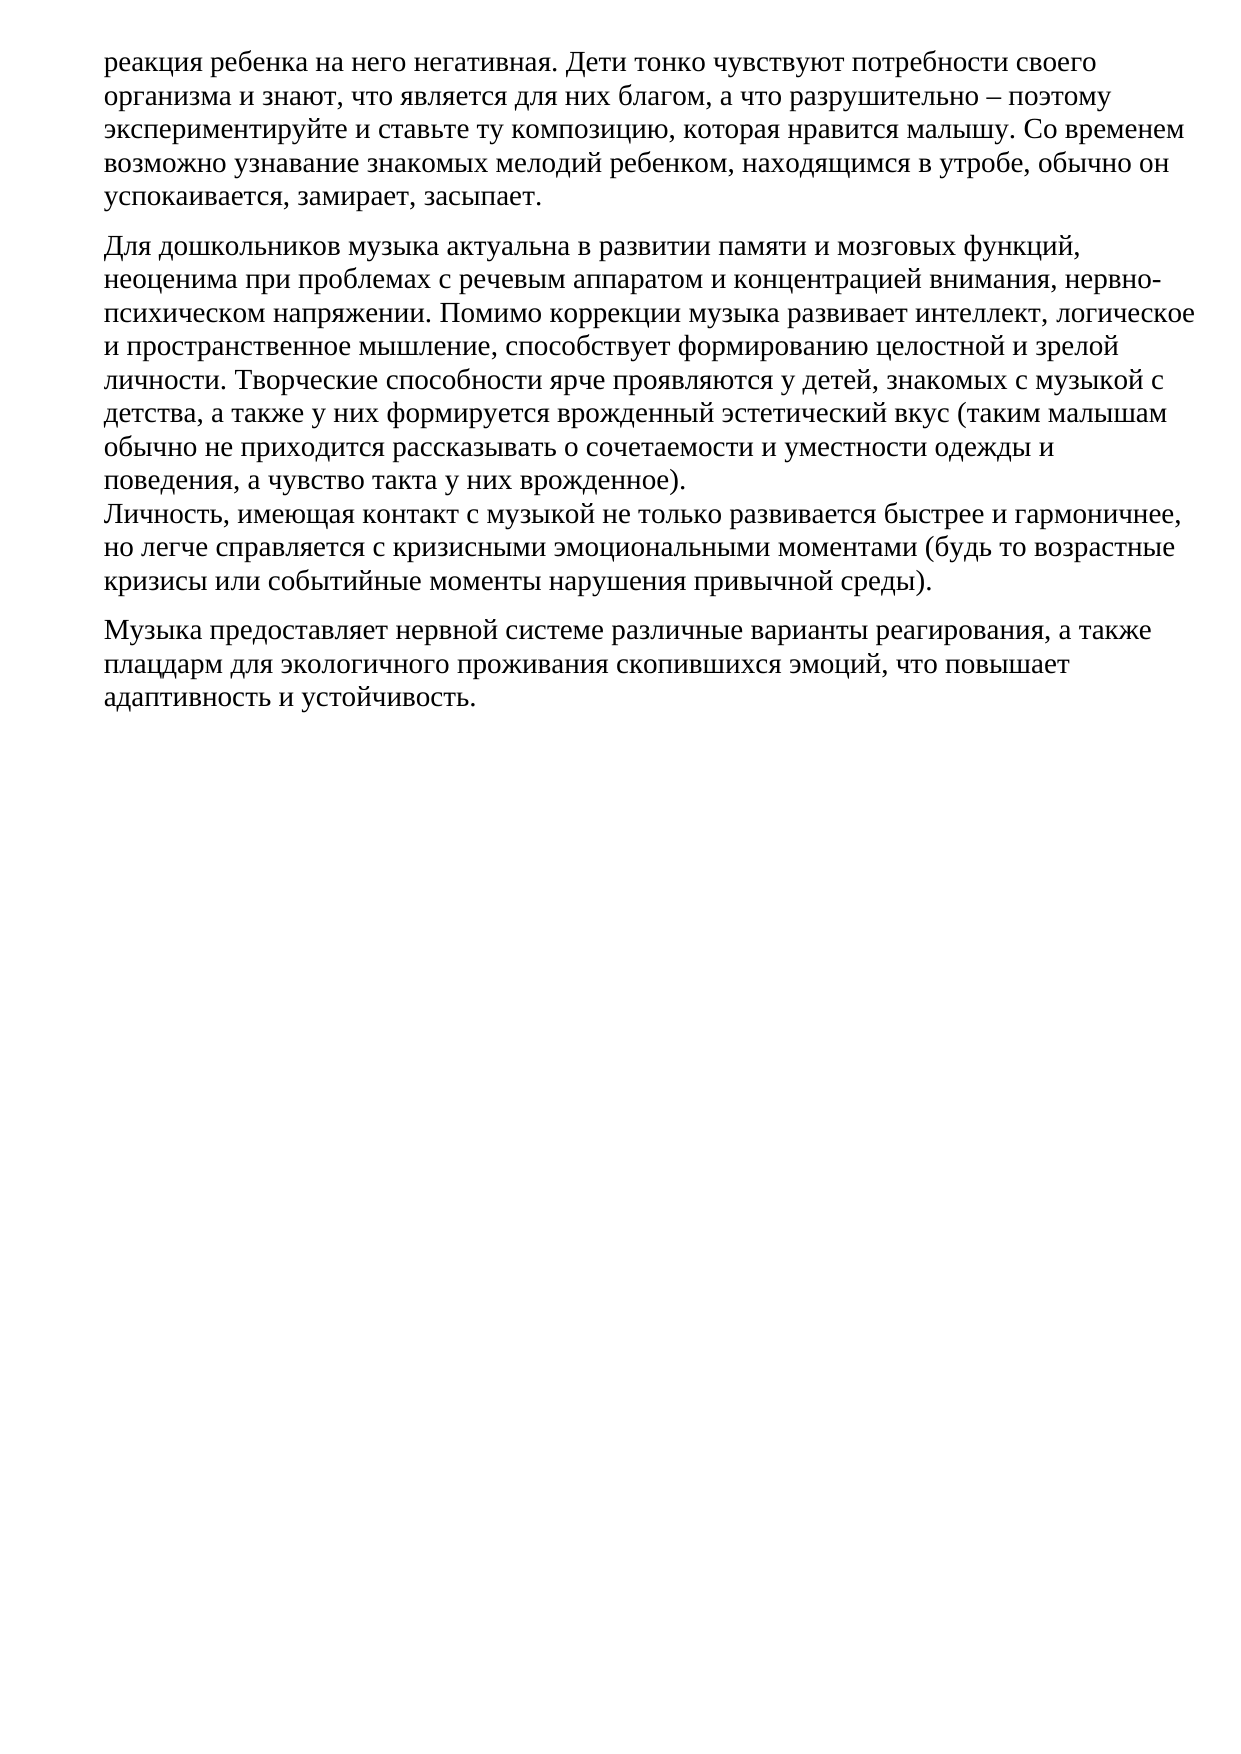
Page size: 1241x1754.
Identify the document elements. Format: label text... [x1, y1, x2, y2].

text Для дошкольников музыка актуальна в развитии памяти и мозговых функций, неоценима при проблемах с речевым аппаратом и концентрацией внимания, нервно-психическом напряжении. Помимо коррекции музыка развивает интеллект, логическое и пространственное мышление, способствует формированию целостной и зрелой личности. Творческие способности ярче проявляются у детей, знакомых с музыкой с детства, а также у них формируется врожденный эстетический вкус (таким малышам обычно не приходится рассказывать о сочетаемости и уместности одежды и поведения, а чувство такта у них врожденное). [103, 228, 1196, 496]
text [103, 44, 1196, 212]
text Личность, имеющая контакт с музыкой не только развивается быстрее и гармоничнее, но легче справляется с кризисными эмоциональными моментами (будь то возрастные кризисы или событийные моменты нарушения привычной среды). [103, 496, 1196, 597]
text Музыка предоставляет нервной системе различные варианты реагирования, а также плацдарм для экологичного проживания скопившихся эмоций, что повышает адаптивность и устойчивость. [103, 612, 1196, 713]
